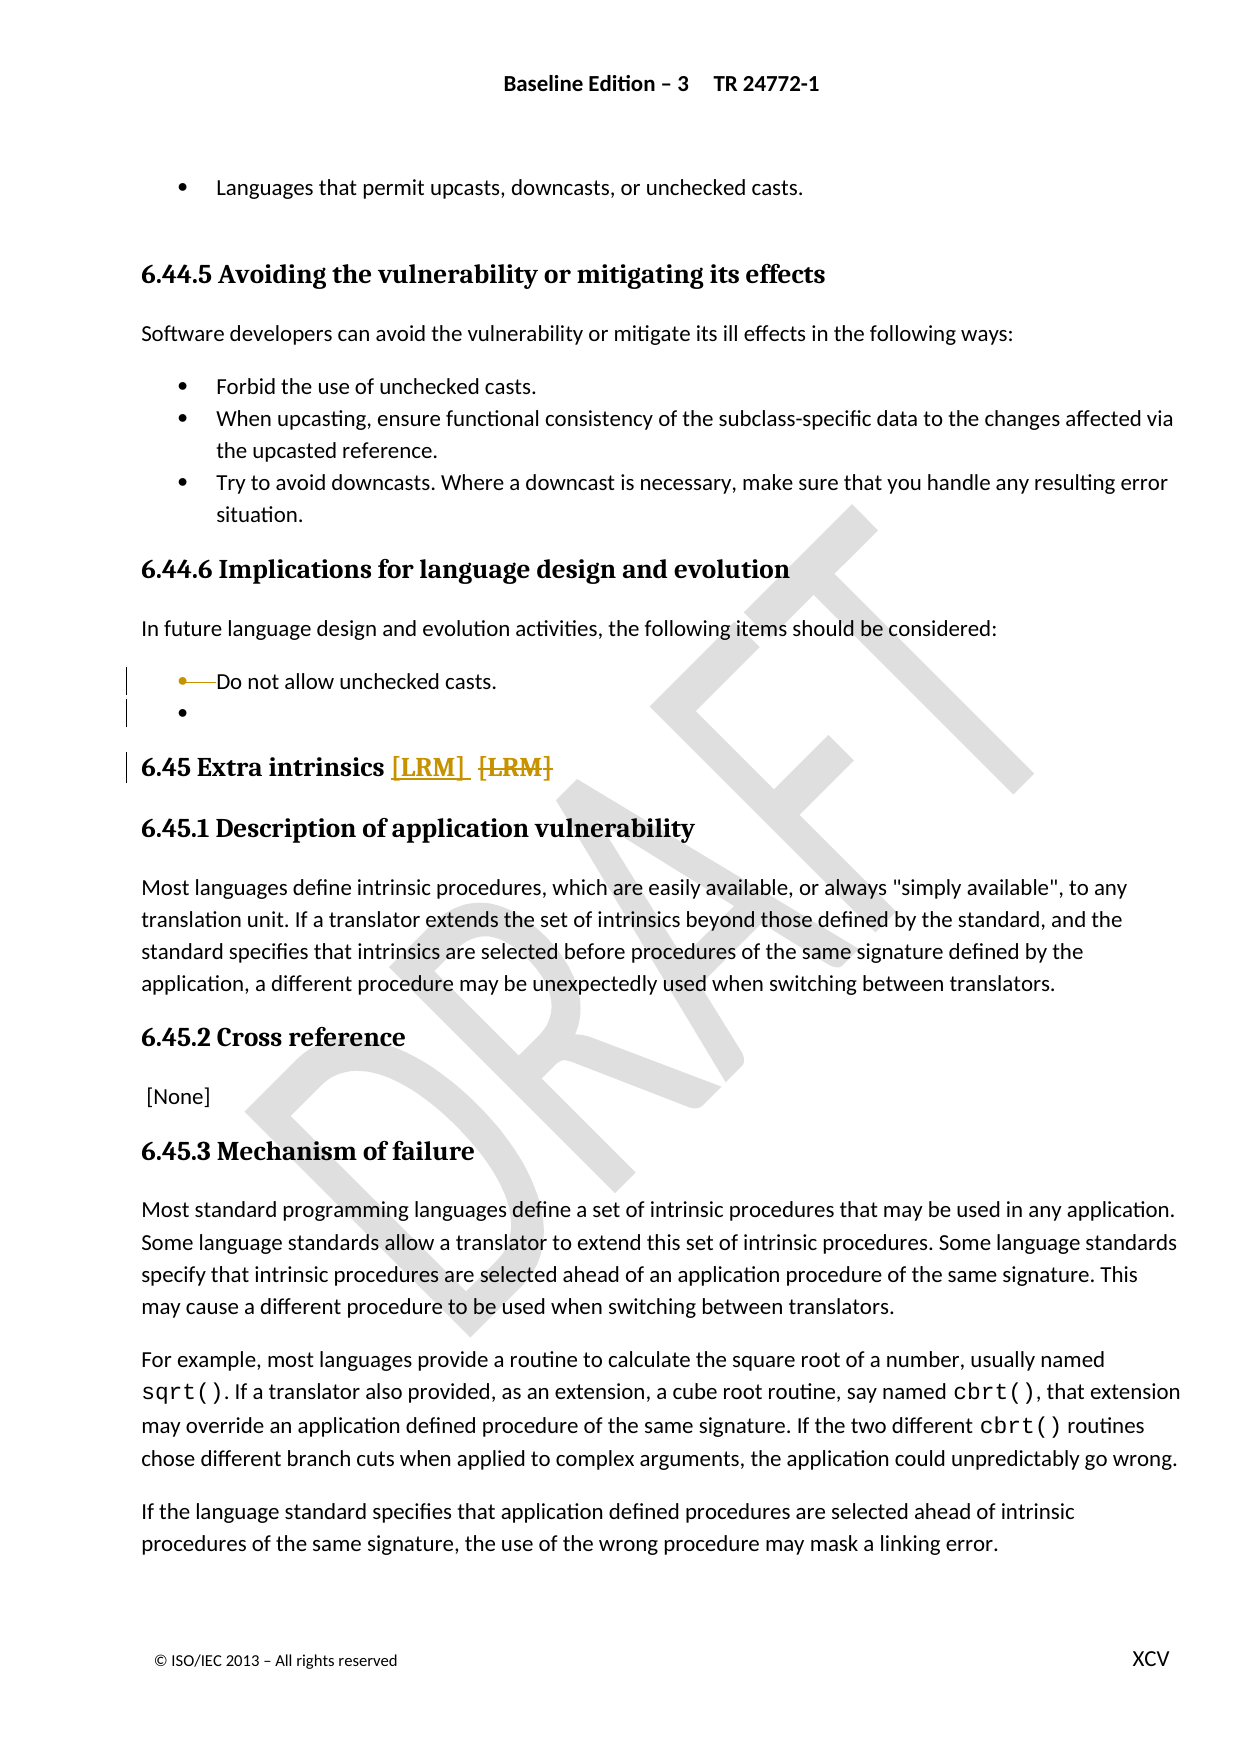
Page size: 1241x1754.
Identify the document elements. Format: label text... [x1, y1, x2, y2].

subtitle 6.44.6 Implications for language design and evolution [141, 554, 1182, 585]
text For example, most languages provide a routine to calculate the square root of a number, usually named sqrt(). If a translator also provided, as an extension, a cube root routine, say named cbrt(), that extension may override an application defined procedure of the same signature. If the two different cbrt() routines chose different branch cuts when applied to complex arguments, the application could unpredictably go wrong. [141, 1345, 1182, 1472]
text In future language design and evolution activities, the following items should be considered: [141, 614, 1182, 642]
list Try to avoid downcasts. Where a downcast is necessary, make sure that you handle any resulting error situation. [178, 468, 1182, 529]
text If the language standard specifies that application defined procedures are selected ahead of intrinsic procedures of the same signature, the use of the wrong procedure may mask a linking error. [141, 1497, 1182, 1557]
subtitle 6.45.2 Cross reference [141, 1022, 1182, 1053]
subtitle 6.44.5 Avoiding the vulnerability or mitigating its effects [141, 259, 1182, 290]
list Do not allow unchecked casts. [178, 667, 1182, 695]
subtitle 6.45 Extra intrinsics [141, 752, 1182, 783]
list Forbid the use of unchecked casts. [178, 372, 1182, 400]
text Most languages define intrinsic procedures, which are easily available, or always "simply available", to any translation unit. If a translator extends the set of intrinsics beyond those defined by the standard, and the standard specifies that intrinsics are selected before procedures of the same signature defined by the application, a different procedure may be unexpectedly used when switching between translators. [141, 873, 1182, 997]
subtitle 6.45.3 Mechanism of failure [141, 1136, 1182, 1167]
text Most standard programming languages define a set of intrinsic procedures that may be used in any application. Some language standards allow a translator to extend this set of intrinsic procedures. Some language standards specify that intrinsic procedures are selected ahead of an application procedure of the same signature. This may cause a different procedure to be used when switching between translators. [141, 1196, 1182, 1320]
text [None] [141, 1082, 1182, 1111]
list When upcasting, ensure functional consistency of the subclass-specific data to the changes affected via the upcasted reference. [178, 404, 1182, 464]
text Software developers can avoid the vulnerability or mitigate its ill effects in the following ways: [141, 319, 1182, 347]
list Languages that permit upcasts, downcasts, or unchecked casts. [178, 173, 1182, 202]
subtitle 6.45.1 Description of application vulnerability [141, 813, 1182, 844]
